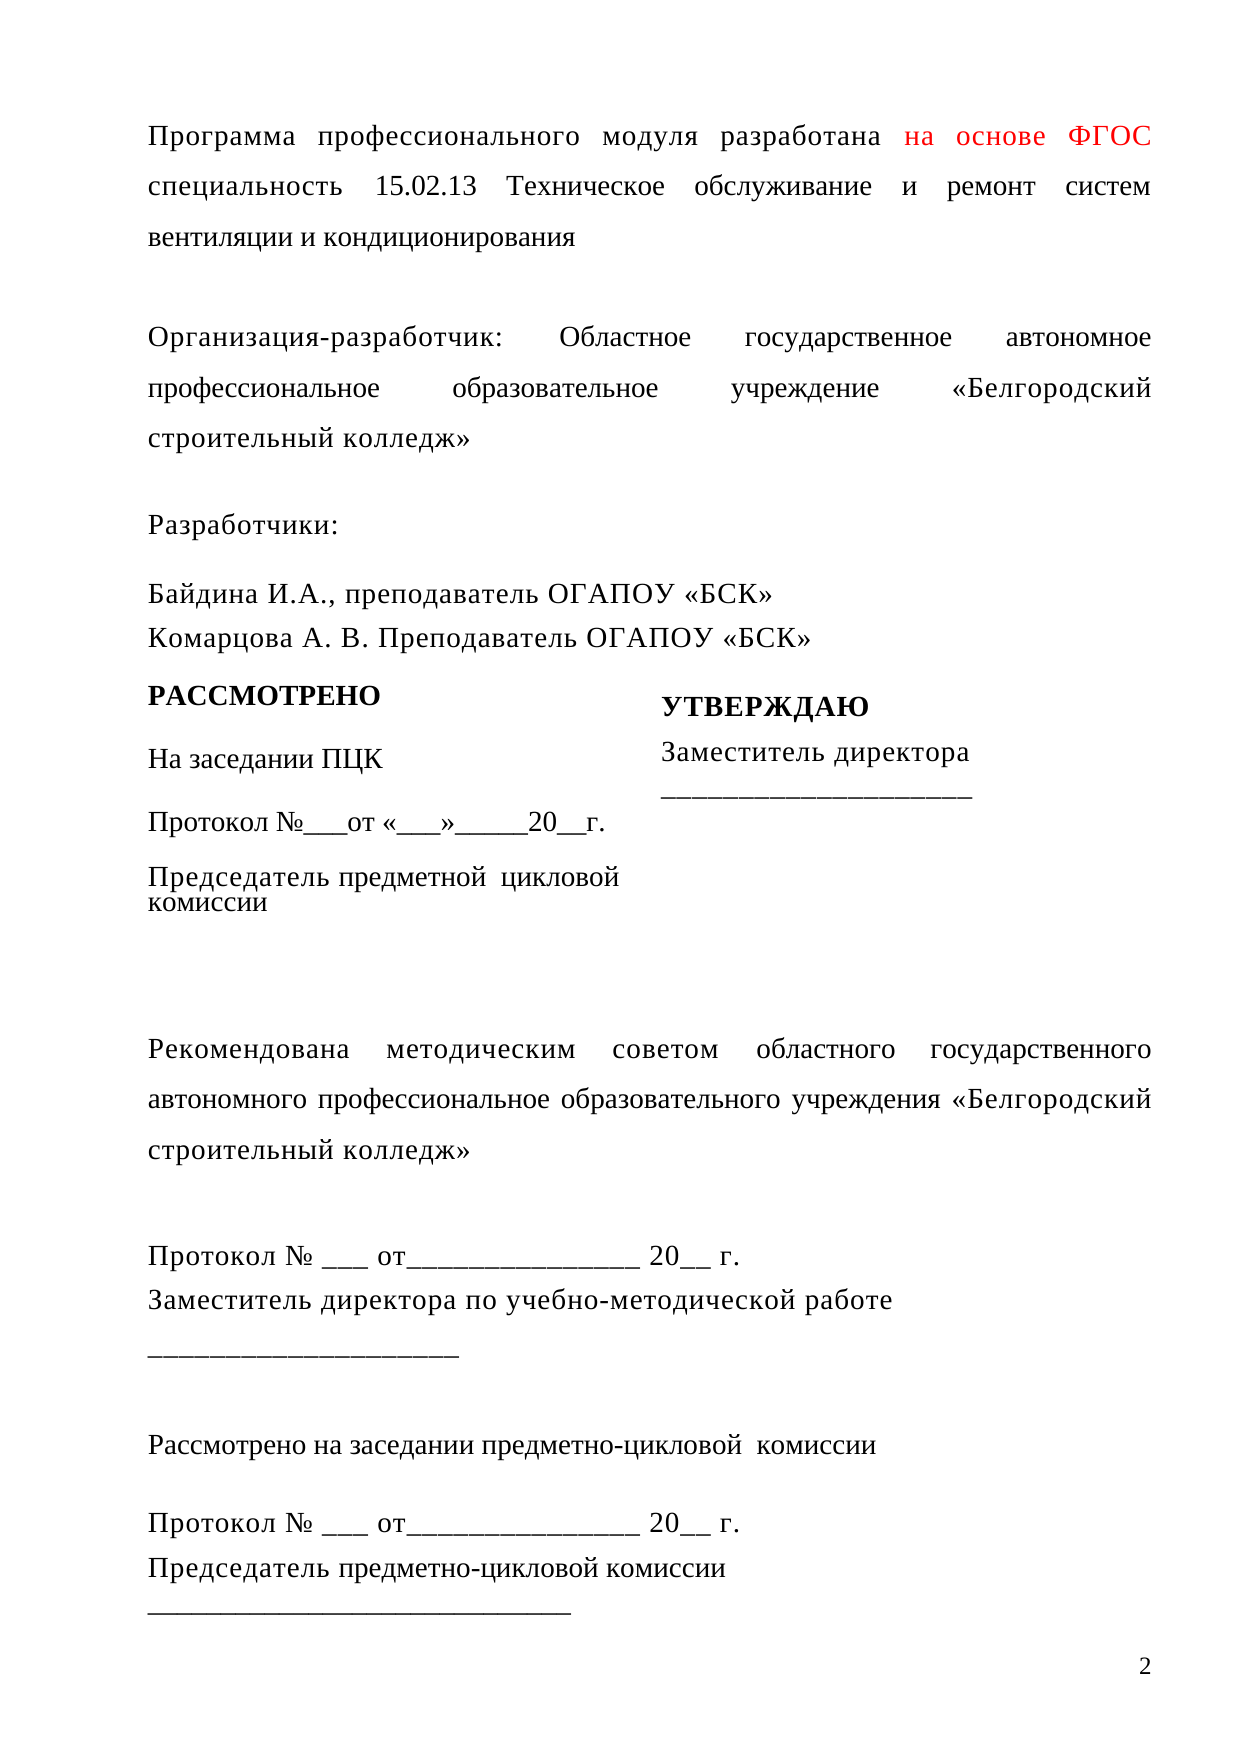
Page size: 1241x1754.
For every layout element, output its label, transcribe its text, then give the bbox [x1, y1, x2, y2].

text Рассмотрено на заседании предметно-цикловой комиссии [148, 1427, 1152, 1461]
text Председатель предметно-цикловой комиссии [148, 1550, 1152, 1584]
text Байдина И.А., преподаватель ОГАПОУ «БСК» [148, 576, 1152, 609]
text ____________________ [148, 1327, 1152, 1360]
text Рекомендована методическим советом областного государственного автономного профессиональное образовательного учреждения «Белгородский строительный колледж» [148, 1031, 1152, 1165]
text Протокол № ___ от_______________ 20__ г. [148, 1506, 1152, 1539]
text Комарцова А. В. Преподаватель ОГАПОУ «БСК» [148, 620, 1152, 653]
text _____________________________ [148, 1584, 1152, 1617]
table_header УТВЕРЖДАЮ Заместитель директора ____________________ [650, 679, 1163, 942]
text Программа профессионального модуля разработана на основе ФГОС специальность 15.02.13 Техническое обслуживание и ремонт систем вентиляции и кондиционирования [148, 118, 1152, 252]
text Протокол № ___ от_______________ 20__ г. [148, 1238, 1152, 1271]
table_header РАССМОТРЕНО На заседании ПЦК Протокол №___от «___»_____20__г. Председатель предметной цикловой комиссии [136, 679, 649, 942]
text Организация-разработчик: Областное государственное автономное профессиональное образовательное учреждение «Белгородский строительный колледж» [148, 319, 1152, 453]
text Разработчики: [148, 507, 1152, 540]
text Заместитель директора по учебно-методической работе [148, 1282, 1152, 1316]
